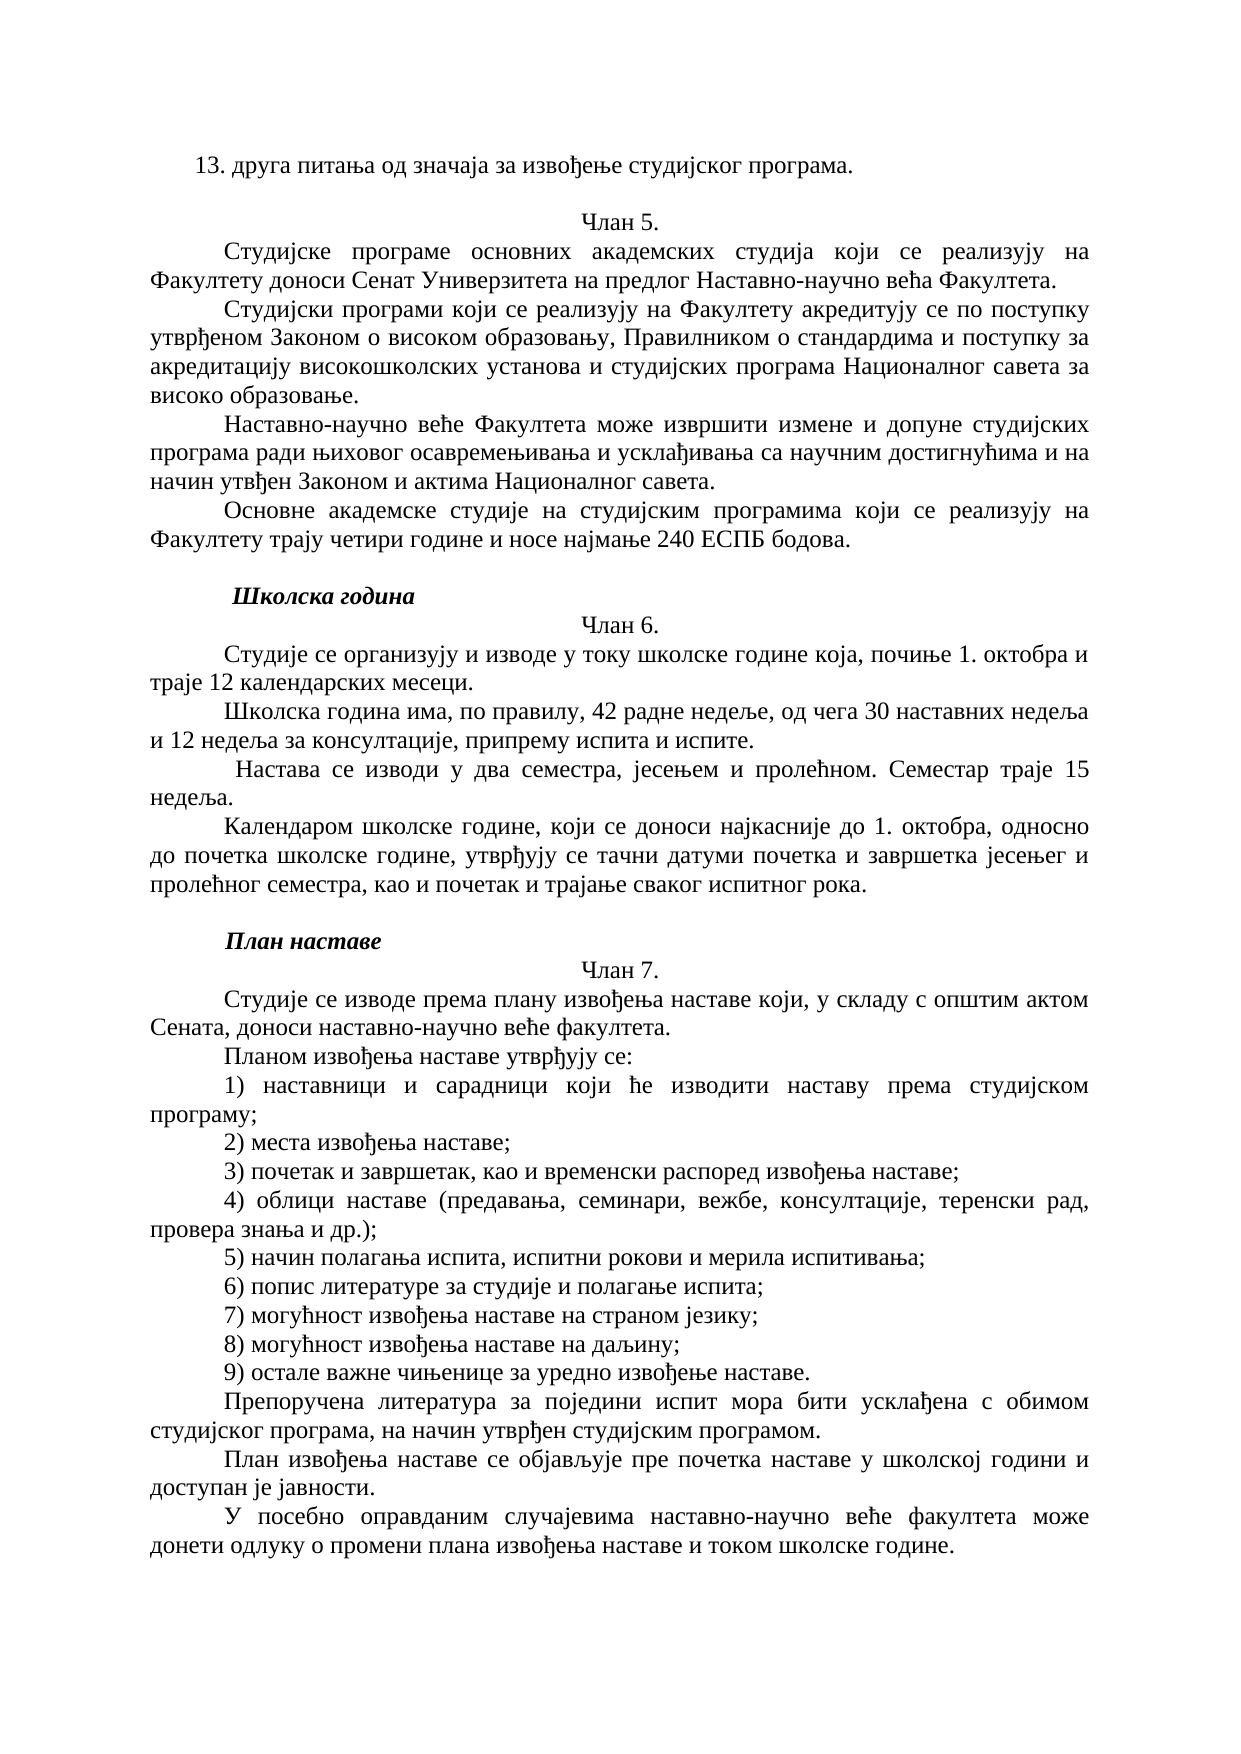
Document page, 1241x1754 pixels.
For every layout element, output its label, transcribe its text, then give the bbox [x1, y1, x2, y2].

text Студије се изводе према плану извођења наставе који, у складу с општим актом Сената, доноси наставно-научно веће факултета. [150, 984, 1090, 1041]
text Школска година [232, 581, 1090, 610]
text Основне академске студије на студијским програмима који се реализују на Факултету трају четири године и носе најмање 240 ЕСПБ бодова. [150, 495, 1090, 552]
text Члан 5. [150, 207, 1090, 236]
text 3) почетак и завршетак, као и временски распоред извођења наставе; [150, 1156, 1090, 1185]
text 9) остале важне чињенице за уредно извођење наставе. [150, 1357, 1090, 1386]
text 8) могућност извођења наставе на даљину; [150, 1329, 1090, 1357]
text Настава се изводи у два семестра, јесењем и пролећном. Семестар траје 15 недеља. [150, 754, 1090, 811]
text Школска година има, по правилу, 42 радне недеље, од чега 30 наставних недеља и 12 недеља за консултације, припрему испита и испите. [150, 696, 1090, 754]
text План извођења наставе се објављује пре почетка наставе у школској години и доступан је јавности. [150, 1444, 1090, 1501]
text 4) облици наставе (предавања, семинари, вежбе, консултације, теренски рад, провера знања и др.); [150, 1185, 1090, 1242]
text Планом извођења наставе утврђују се: [150, 1041, 1090, 1070]
text Члан 6. [150, 610, 1090, 639]
text Наставно-научно веће Факултета може извршити измене и допуне студијских програма ради њиховог осавремењивања и усклађивања са научним достигнућима и на начин утвђен Законом и актима Националног савета. [150, 409, 1090, 495]
text Члан 7. [150, 955, 1090, 984]
list друга питања од значаја за извођење студијског програма. [194, 150, 1090, 179]
text Календаром школске године, који се доноси најкасније до 1. октобра, односно до почетка школске године, утврђују се тачни датуми почетка и завршетка јесењег и пролећног семестра, као и почетак и трајање сваког испитног рока. [150, 811, 1090, 897]
text 5) начин полагања испита, испитни рокови и мерила испитивања; [150, 1242, 1090, 1271]
text Студије се организују и изводе у току школске године која, почиње 1. октобра и траје 12 календарских месеци. [150, 639, 1090, 696]
text 6) попис литературе за студије и полагање испита; [150, 1271, 1090, 1300]
text Студијски програми који се реализују на Факултету акредитују се по поступку утврђеном Законом о високом образовању, Правилником о стандардима и поступку за акредитацију високошколских установа и студијских програма Националног савета за високо образовање. [150, 294, 1090, 409]
text 2) места извођења наставе; [150, 1127, 1090, 1156]
text У посебно оправданим случајевима наставно-научно веће факултета може донети одлуку о промени плана извођења наставе и током школске године. [150, 1501, 1090, 1559]
text Препоручена литература за поједини испит мора бити усклађена с обимом студијског програма, на начин утврђен студијским програмом. [150, 1386, 1090, 1444]
text 7) могућност извођења наставе на страном језику; [150, 1300, 1090, 1329]
text Студијске програме основних академских студија који се реализују на Факултету доноси Сенат Универзитета на предлог Наставно-научно већа Факултета. [150, 236, 1090, 294]
text План наставе [150, 926, 1090, 955]
text 1) наставници и сарадници који ће изводити наставу према студијском програму; [150, 1070, 1090, 1127]
